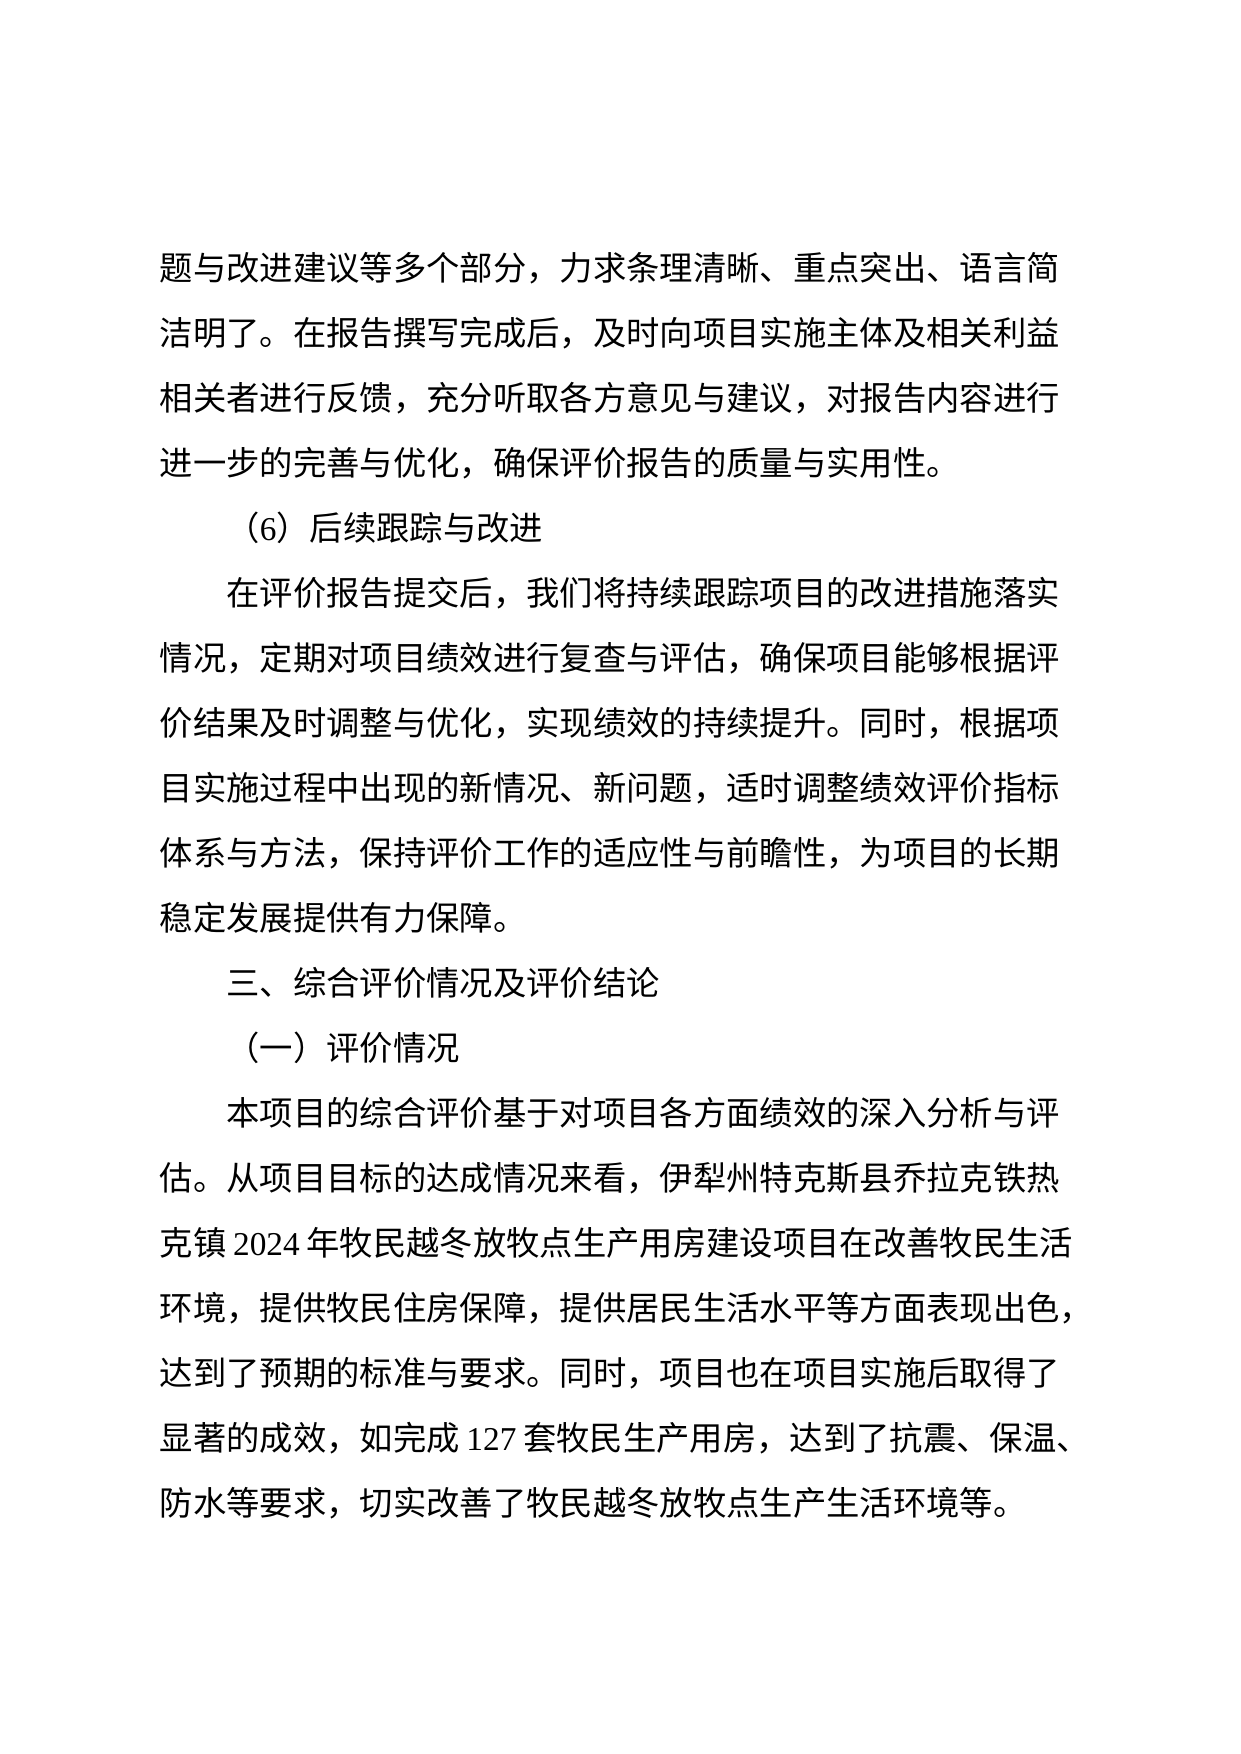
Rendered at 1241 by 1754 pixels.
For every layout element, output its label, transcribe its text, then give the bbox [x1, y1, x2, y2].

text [159, 233, 1081, 493]
text 本项目的综合评价基于对项目各方面绩效的深入分析与评估。从项目目标的达成情况来看，伊犁州特克斯县乔拉克铁热克镇2024年牧民越冬放牧点生产用房建设项目在改善牧民生活环境，提供牧民住房保障，提供居民生活水平等方面表现出色，达到了预期的标准与要求。同时，项目也在项目实施后取得了显著的成效，如完成127套牧民生产用房，达到了抗震、保温、防水等要求，切实改善了牧民越冬放牧点生产生活环境等。 [159, 1078, 1081, 1533]
text 在评价报告提交后，我们将持续跟踪项目的改进措施落实情况，定期对项目绩效进行复查与评估，确保项目能够根据评价结果及时调整与优化，实现绩效的持续提升。同时，根据项目实施过程中出现的新情况、新问题，适时调整绩效评价指标体系与方法，保持评价工作的适应性与前瞻性，为项目的长期稳定发展提供有力保障。 [159, 558, 1081, 948]
text （6）后续跟踪与改进 [159, 493, 1081, 558]
text 三、综合评价情况及评价结论 [159, 948, 1081, 1013]
text （一）评价情况 [159, 1013, 1081, 1078]
